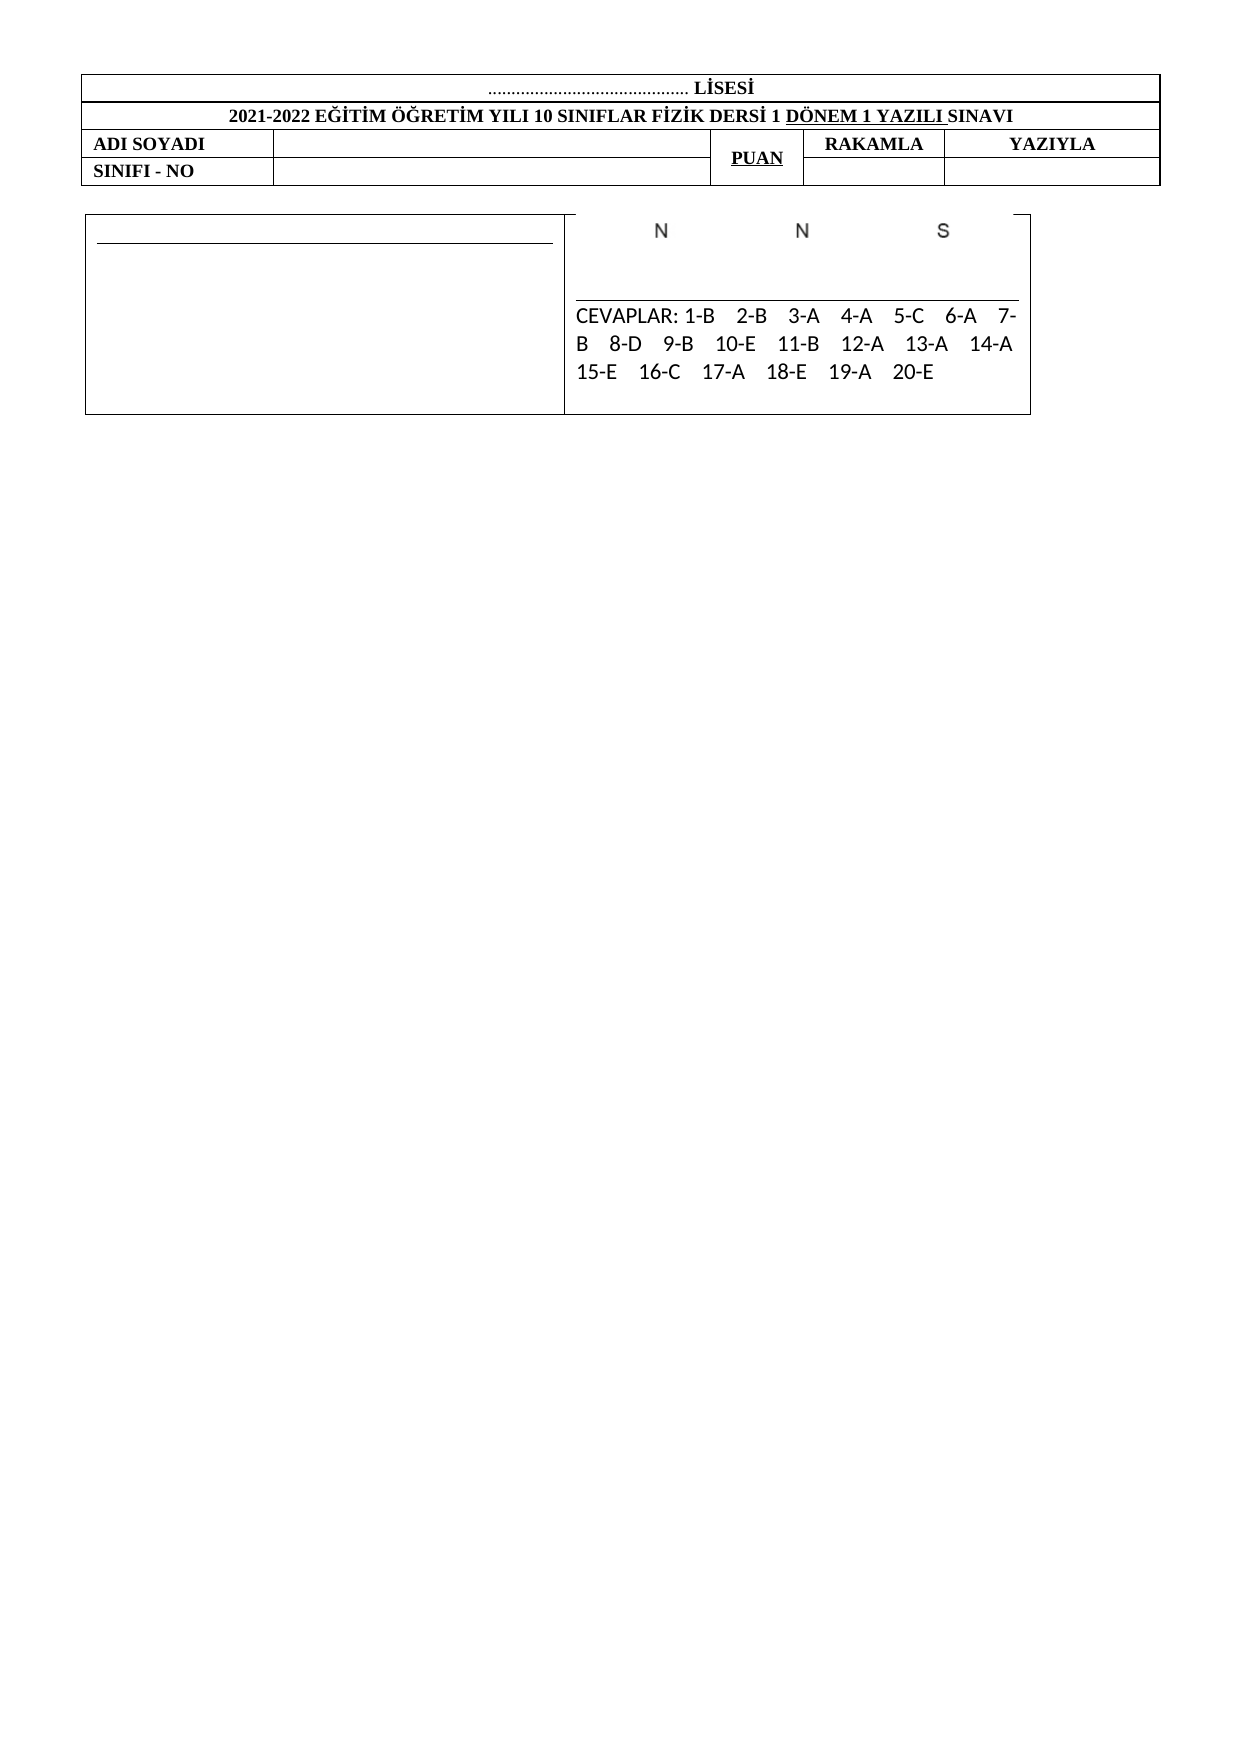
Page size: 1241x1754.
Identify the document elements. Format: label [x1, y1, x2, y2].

picture [575, 214, 1014, 245]
table_header [86, 215, 564, 413]
table_header [565, 215, 1030, 413]
